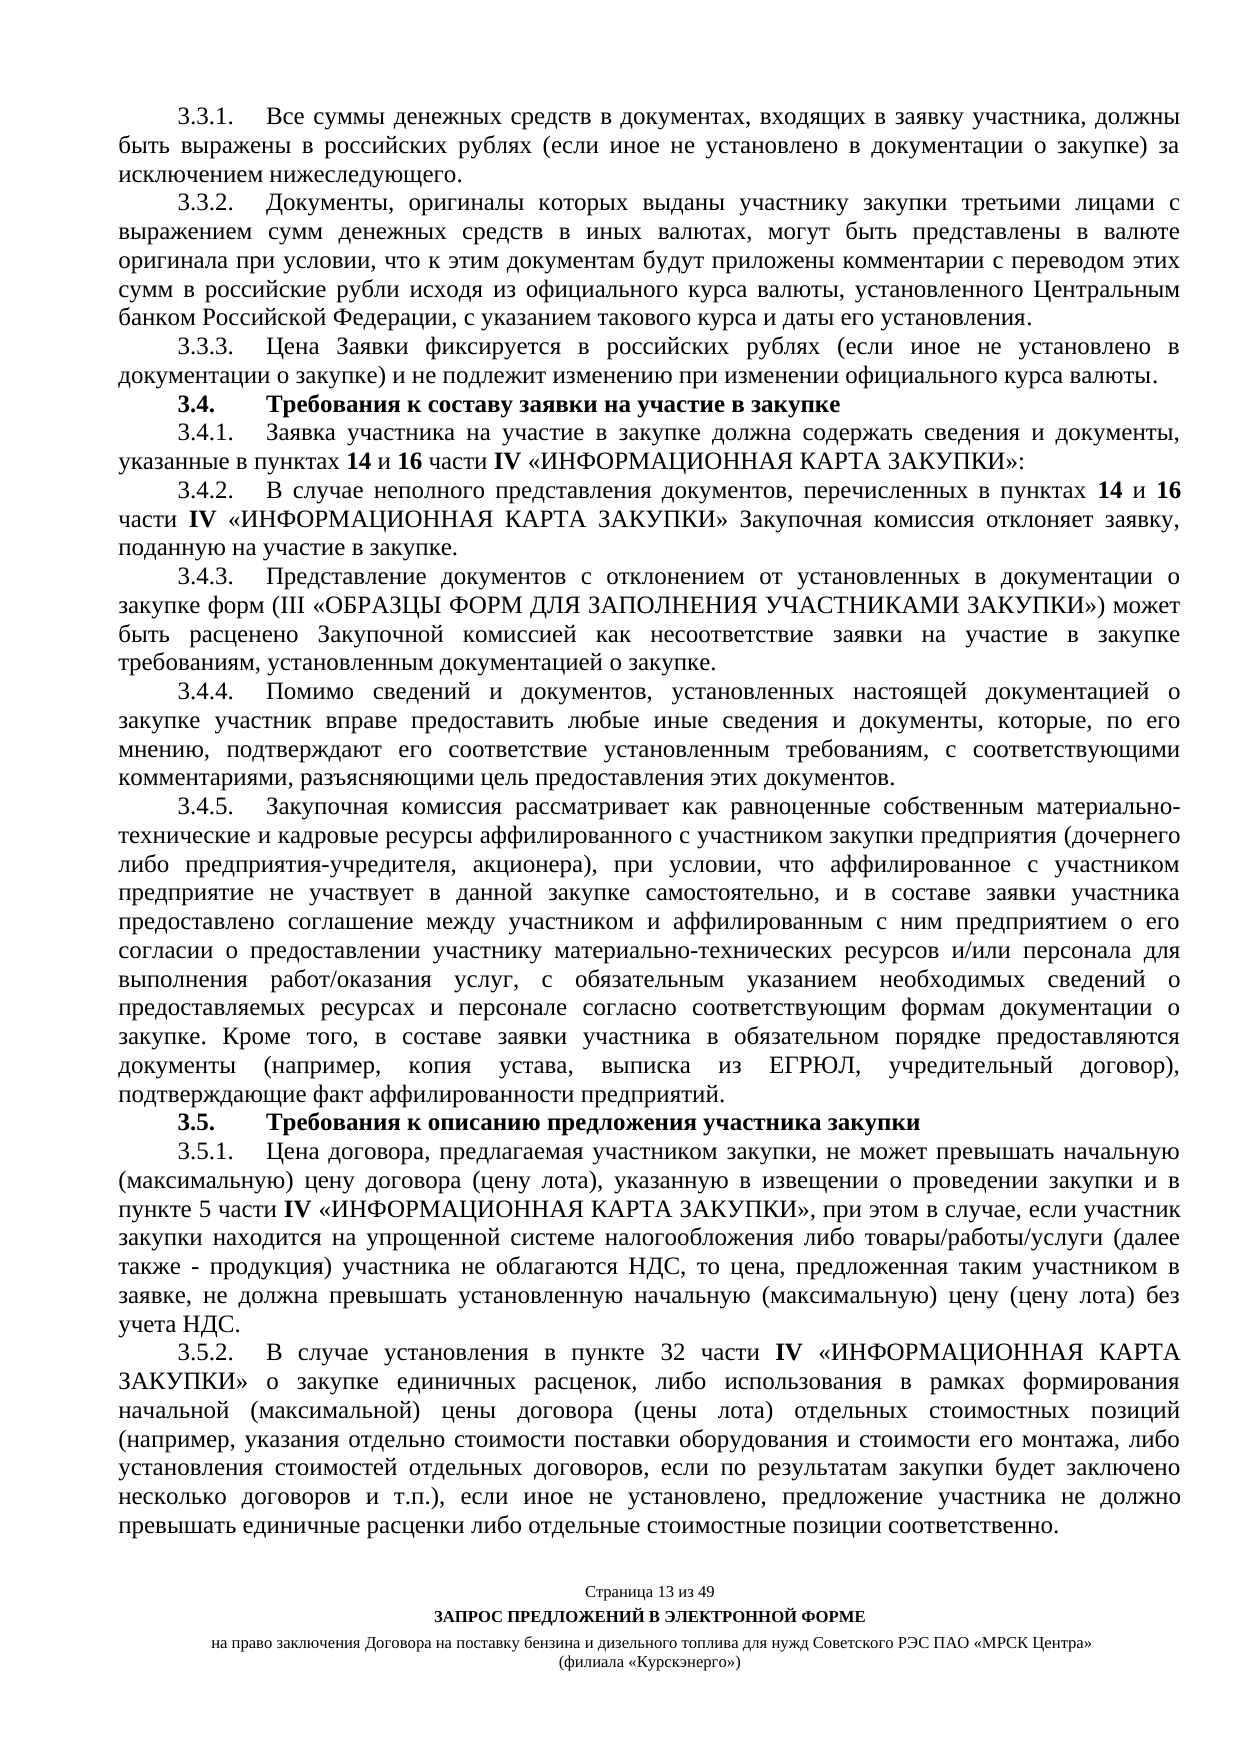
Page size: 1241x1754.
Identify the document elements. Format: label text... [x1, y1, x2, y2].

subtitle Требования к описанию предложения участника закупки [118, 1107, 1181, 1136]
subtitle В случае неполного представления документов, перечисленных в пунктах 14 и 16 части IV «ИНФОРМАЦИОННАЯ КАРТА ЗАКУПКИ» Закупочная комиссия отклоняет заявку, поданную на участие в закупке. [118, 475, 1181, 561]
subtitle Помимо сведений и документов, установленных настоящей документацией о закупке участник вправе предоставить любые иные сведения и документы, которые, по его мнению, подтверждают его соответствие установленным требованиям, с соответствующими комментариями, разъясняющими цель предоставления этих документов. [118, 676, 1181, 791]
subtitle Закупочная комиссия рассматривает как равноценные собственным материально-технические и кадровые ресурсы аффилированного с участником закупки предприятия (дочернего либо предприятия-учредителя, акционера), при условии, что аффилированное с участником предприятие не участвует в данной закупке самостоятельно, и в составе заявки участника предоставлено соглашение между участником и аффилированным с ним предприятием о его согласии о предоставлении участнику материально-технических ресурсов и/или персонала для выполнения работ/оказания услуг, с обязательным указанием необходимых сведений о предоставляемых ресурсах и персонале согласно соответствующим формам документации о закупке. Кроме того, в составе заявки участника в обязательном порядке предоставляются документы (например, копия устава, выписка из ЕГРЮЛ, учредительный договор), подтверждающие факт аффилированности предприятий. [118, 791, 1181, 1107]
subtitle Цена договора, предлагаемая участником закупки, не может превышать начальную (максимальную) цену договора (цену лота), указанную в извещении о проведении закупки и в пункте 5 части IV «ИНФОРМАЦИОННАЯ КАРТА ЗАКУПКИ», при этом в случае, если участник закупки находится на упрощенной системе налогообложения либо товары/работы/услуги (далее также - продукция) участника не облагаются НДС, то цена, предложенная таким участником в заявке, не должна превышать установленную начальную (максимальную) цену (цену лота) без учета НДС. [118, 1136, 1181, 1337]
subtitle Все суммы денежных средств в документах, входящих в заявку участника, должны быть выражены в российских рублях (если иное не установлено в документации о закупке) за исключением нижеследующего. [118, 101, 1181, 187]
subtitle Документы, оригиналы которых выданы участнику закупки третьими лицами с выражением сумм денежных средств в иных валютах, могут быть представлены в валюте оригинала при условии, что к этим документам будут приложены комментарии с переводом этих сумм в российские рубли исходя из официального курса валюты, установленного Центральным банком Российской Федерации, с указанием такового курса и даты его установления. [118, 187, 1181, 331]
subtitle Заявка участника на участие в закупке должна содержать сведения и документы, указанные в пунктах 14 и 16 части IV «ИНФОРМАЦИОННАЯ КАРТА ЗАКУПКИ»: [118, 417, 1181, 475]
subtitle Цена Заявки фиксируется в российских рублях (если иное не установлено в документации о закупке) и не подлежит изменению при изменении официального курса валюты. [118, 331, 1181, 389]
subtitle Представление документов с отклонением от установленных в документации о закупке форм (III «ОБРАЗЦЫ ФОРМ ДЛЯ ЗАПОЛНЕНИЯ УЧАСТНИКАМИ ЗАКУПКИ») может быть расценено Закупочной комиссией как несоответствие заявки на участие в закупке требованиям, установленным документацией о закупке. [118, 561, 1181, 676]
subtitle Требования к составу заявки на участие в закупке [118, 389, 1181, 417]
subtitle В случае установления в пункте 32 части IV «ИНФОРМАЦИОННАЯ КАРТА ЗАКУПКИ» о закупке единичных расценок, либо использования в рамках формирования начальной (максимальной) цены договора (цены лота) отдельных стоимостных позиций (например, указания отдельно стоимости поставки оборудования и стоимости его монтажа, либо установления стоимостей отдельных договоров, если по результатам закупки будет заключено несколько договоров и т.п.), если иное не установлено, предложение участника не должно превышать единичные расценки либо отдельные стоимостные позиции соответственно. [118, 1337, 1181, 1539]
